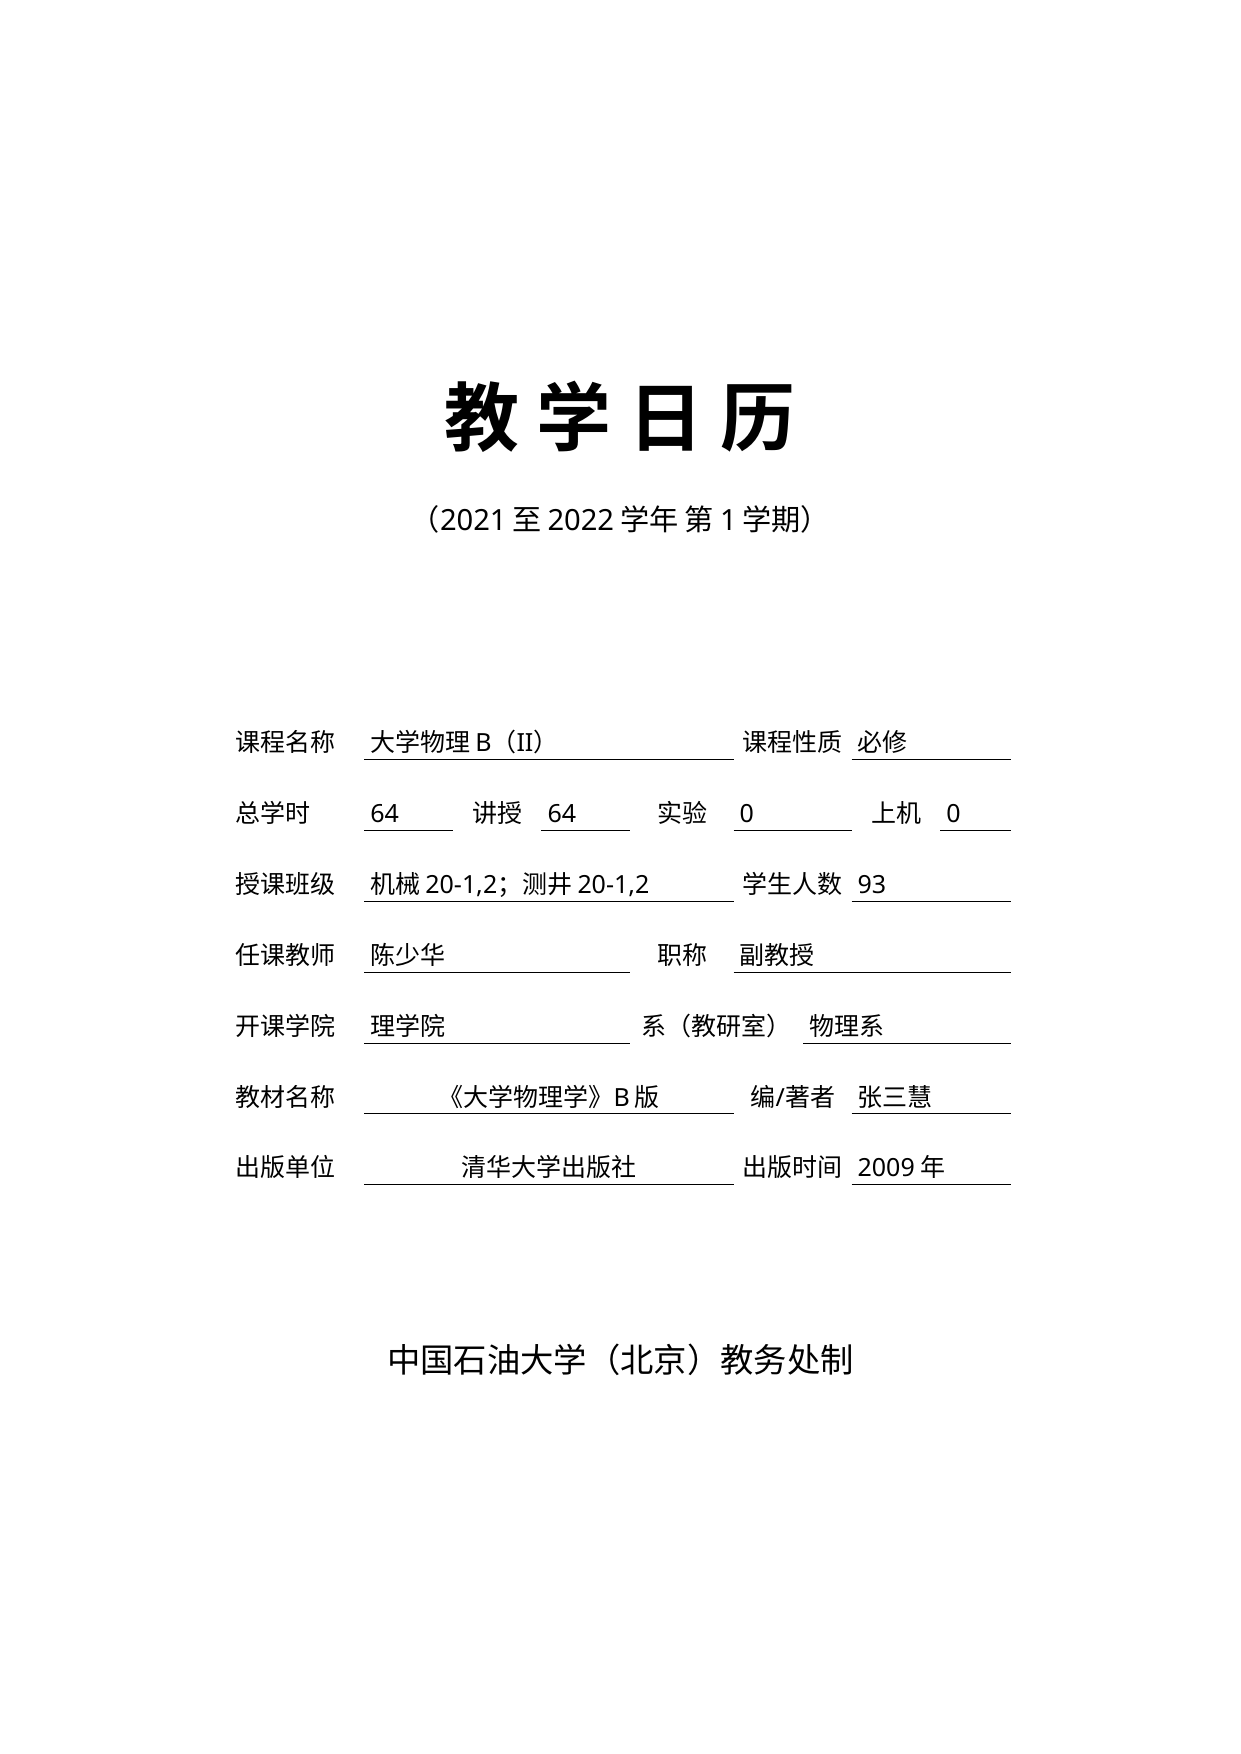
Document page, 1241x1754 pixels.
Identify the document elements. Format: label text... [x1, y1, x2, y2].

table_cell 学生人数 [734, 831, 852, 901]
table_cell 副教授 [734, 901, 1011, 972]
table_cell 0 [940, 760, 1011, 830]
table_cell 任课教师 [230, 901, 364, 972]
table_cell 理学院 [364, 973, 630, 1042]
table_cell 2009年 [852, 1114, 1011, 1184]
table_cell 机械20-1,2；测井20-1,2 [364, 830, 733, 901]
table_cell 上机 [852, 760, 940, 830]
table_header 课程名称 [230, 688, 364, 759]
table_cell 64 [364, 760, 453, 830]
table_cell 陈少华 [364, 902, 630, 972]
table_cell 总学时 [230, 759, 364, 830]
table_header 课程性质 [734, 688, 852, 759]
table_cell 物理系 [803, 973, 1011, 1042]
table_cell 教材名称 [230, 1043, 364, 1113]
text （2021至2022学年 第1学期） [150, 497, 1090, 539]
table_cell 93 [852, 830, 1011, 901]
table_cell 授课班级 [230, 830, 364, 901]
text 教 学 日 历 [150, 358, 1090, 467]
text 中国石油大学（北京）教务处制 [150, 1334, 1090, 1382]
table_cell 《大学物理学》B版 [364, 1043, 733, 1113]
table_header 大学物理B（II） [364, 688, 733, 759]
table_header 必修 [852, 688, 1011, 759]
table_cell 讲授 [453, 760, 541, 830]
table_cell 实验 [630, 760, 733, 830]
table_cell 系（教研室） [630, 972, 803, 1042]
table_cell 清华大学出版社 [364, 1114, 733, 1184]
table_cell 0 [734, 759, 852, 830]
table_cell 张三慧 [852, 1044, 1011, 1113]
table_cell 出版时间 [734, 1113, 852, 1184]
table_cell 出版单位 [230, 1113, 364, 1184]
table_cell 编/著者 [734, 1043, 852, 1113]
table_cell 职称 [630, 902, 733, 972]
table_cell 开课学院 [230, 972, 364, 1042]
table_cell 64 [541, 760, 630, 830]
